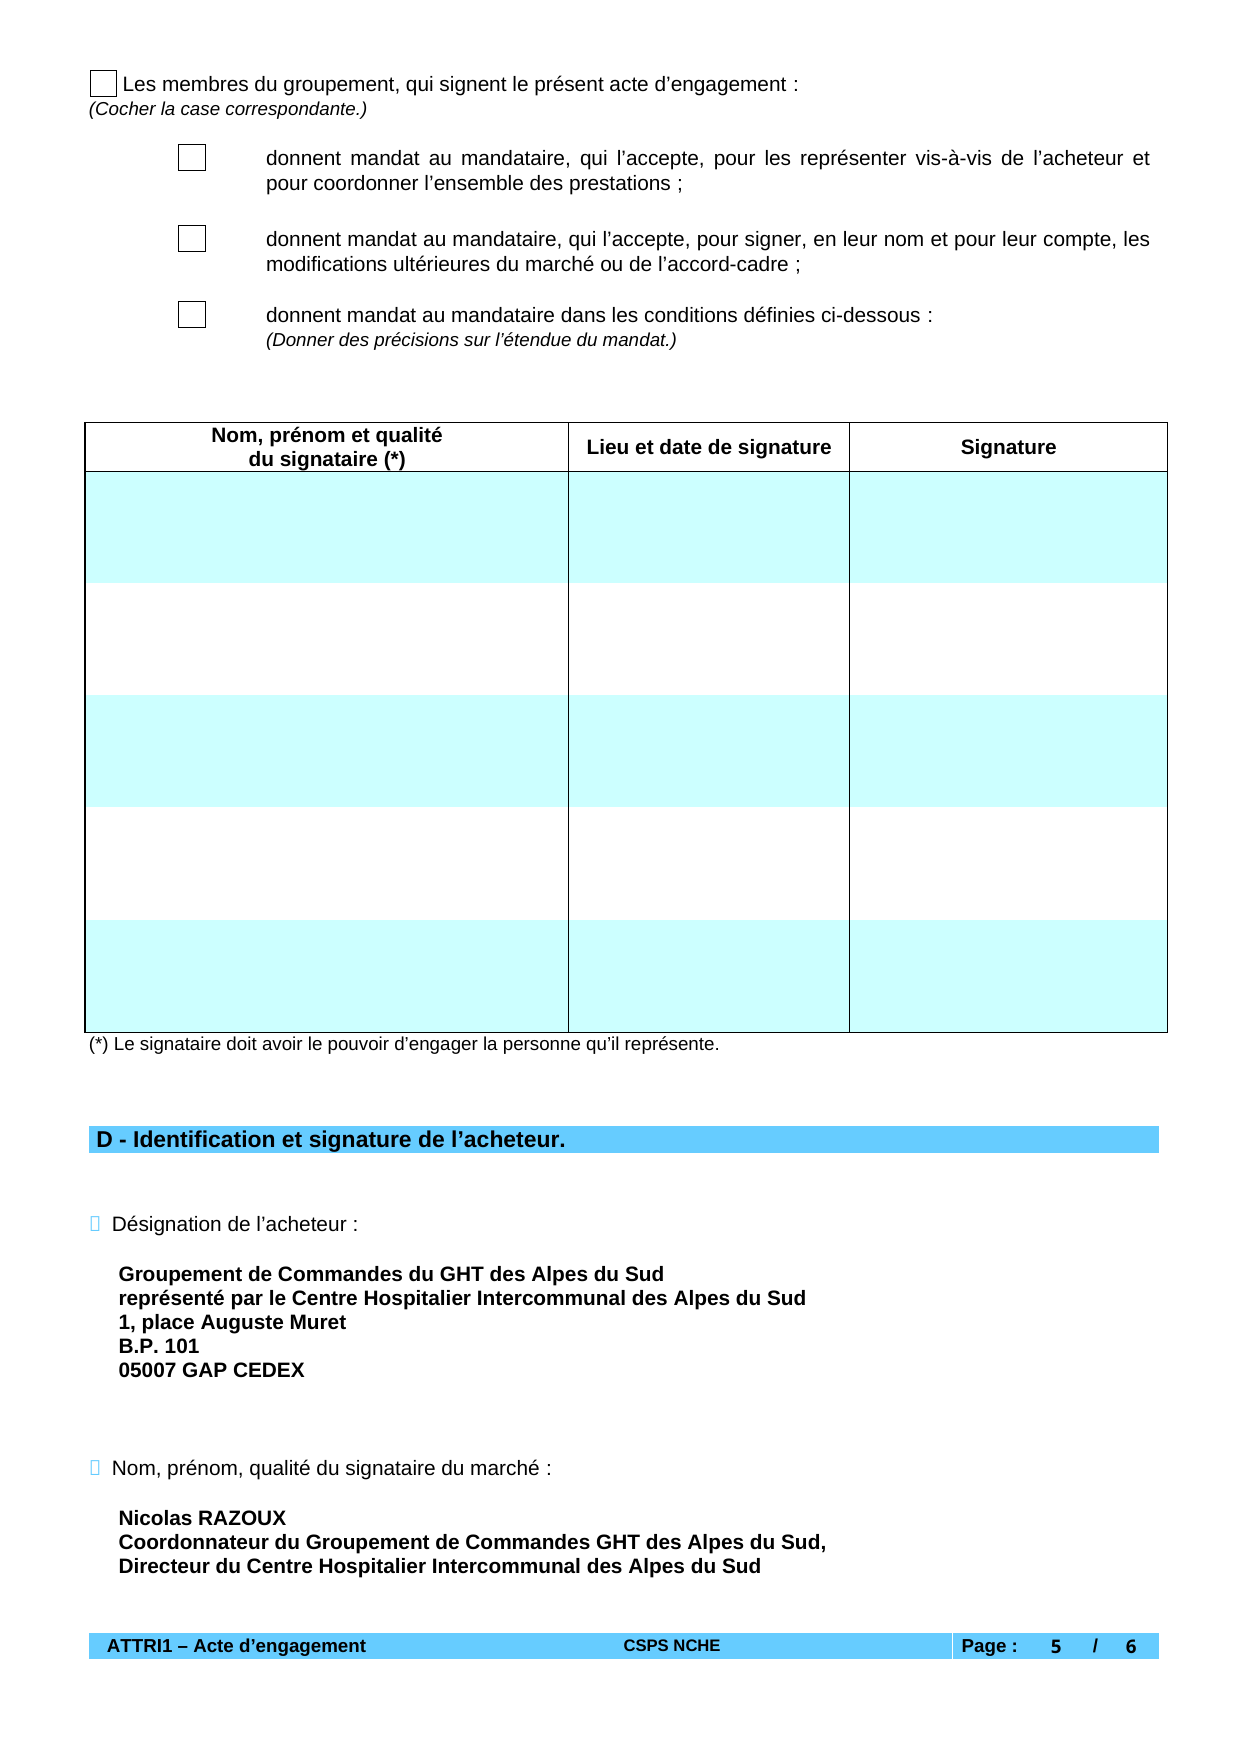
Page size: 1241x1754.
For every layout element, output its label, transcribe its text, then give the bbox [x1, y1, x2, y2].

text représenté par le Centre Hospitalier Intercommunal des Alpes du Sud [118, 1286, 1152, 1310]
table_cell [86, 808, 568, 919]
subtitle 1, place Auguste Muret [118, 1310, 1152, 1334]
table_cell [569, 695, 849, 807]
table_cell [86, 583, 568, 695]
text (Cocher la case correspondante.) [89, 97, 1152, 119]
text donnent mandat au mandataire, qui l’accepte, pour signer, en leur nom et pour leur compte, les modifications ultérieures du marché ou de l’accord-cadre ; [177, 224, 1152, 276]
table_cell [850, 808, 1167, 919]
table_cell [850, 920, 1167, 1032]
table_cell [850, 695, 1167, 807]
text Les membres du groupement, qui signent le présent acte d’engagement : [89, 69, 1152, 97]
text  Nom, prénom, qualité du signataire du marché : [89, 1453, 1152, 1482]
text (*) Le signataire doit avoir le pouvoir d’engager la personne qu’il représente. [89, 1033, 1152, 1054]
text Coordonnateur du Groupement de Commandes GHT des Alpes du Sud, [118, 1530, 1152, 1554]
text donnent mandat au mandataire dans les conditions définies ci-dessous : [118, 300, 1152, 328]
table_cell [569, 920, 849, 1032]
text Groupement de Commandes du GHT des Alpes du Sud [118, 1262, 1152, 1286]
text Nicolas RAZOUX [118, 1506, 1152, 1530]
text Directeur du Centre Hospitalier Intercommunal des Alpes du Sud [118, 1554, 1152, 1578]
table_header Nom, prénom et qualité du signataire (*) [86, 423, 568, 471]
table_cell [86, 920, 568, 1032]
subtitle  Désignation de l’acheteur : [89, 1209, 1152, 1238]
table_cell [850, 583, 1167, 695]
text 05007 GAP CEDEX [118, 1358, 1152, 1382]
table_cell [569, 808, 849, 919]
table_cell [569, 472, 849, 583]
table_header Signature [850, 423, 1167, 471]
table_header D - Identification et signature de l’acheteur. [89, 1126, 1159, 1153]
text (Donner des précisions sur l’étendue du mandat.) [118, 328, 1152, 350]
table_header Lieu et date de signature [569, 423, 849, 471]
table_cell [569, 583, 849, 695]
text donnent mandat au mandataire, qui l’accepte, pour les représenter vis-à-vis de l’acheteur et pour coordonner l’ensemble des prestations ; [177, 143, 1152, 195]
table_cell [86, 695, 568, 807]
table_cell [850, 472, 1167, 583]
table_cell [86, 472, 568, 583]
text B.P. 101 [118, 1334, 1152, 1358]
